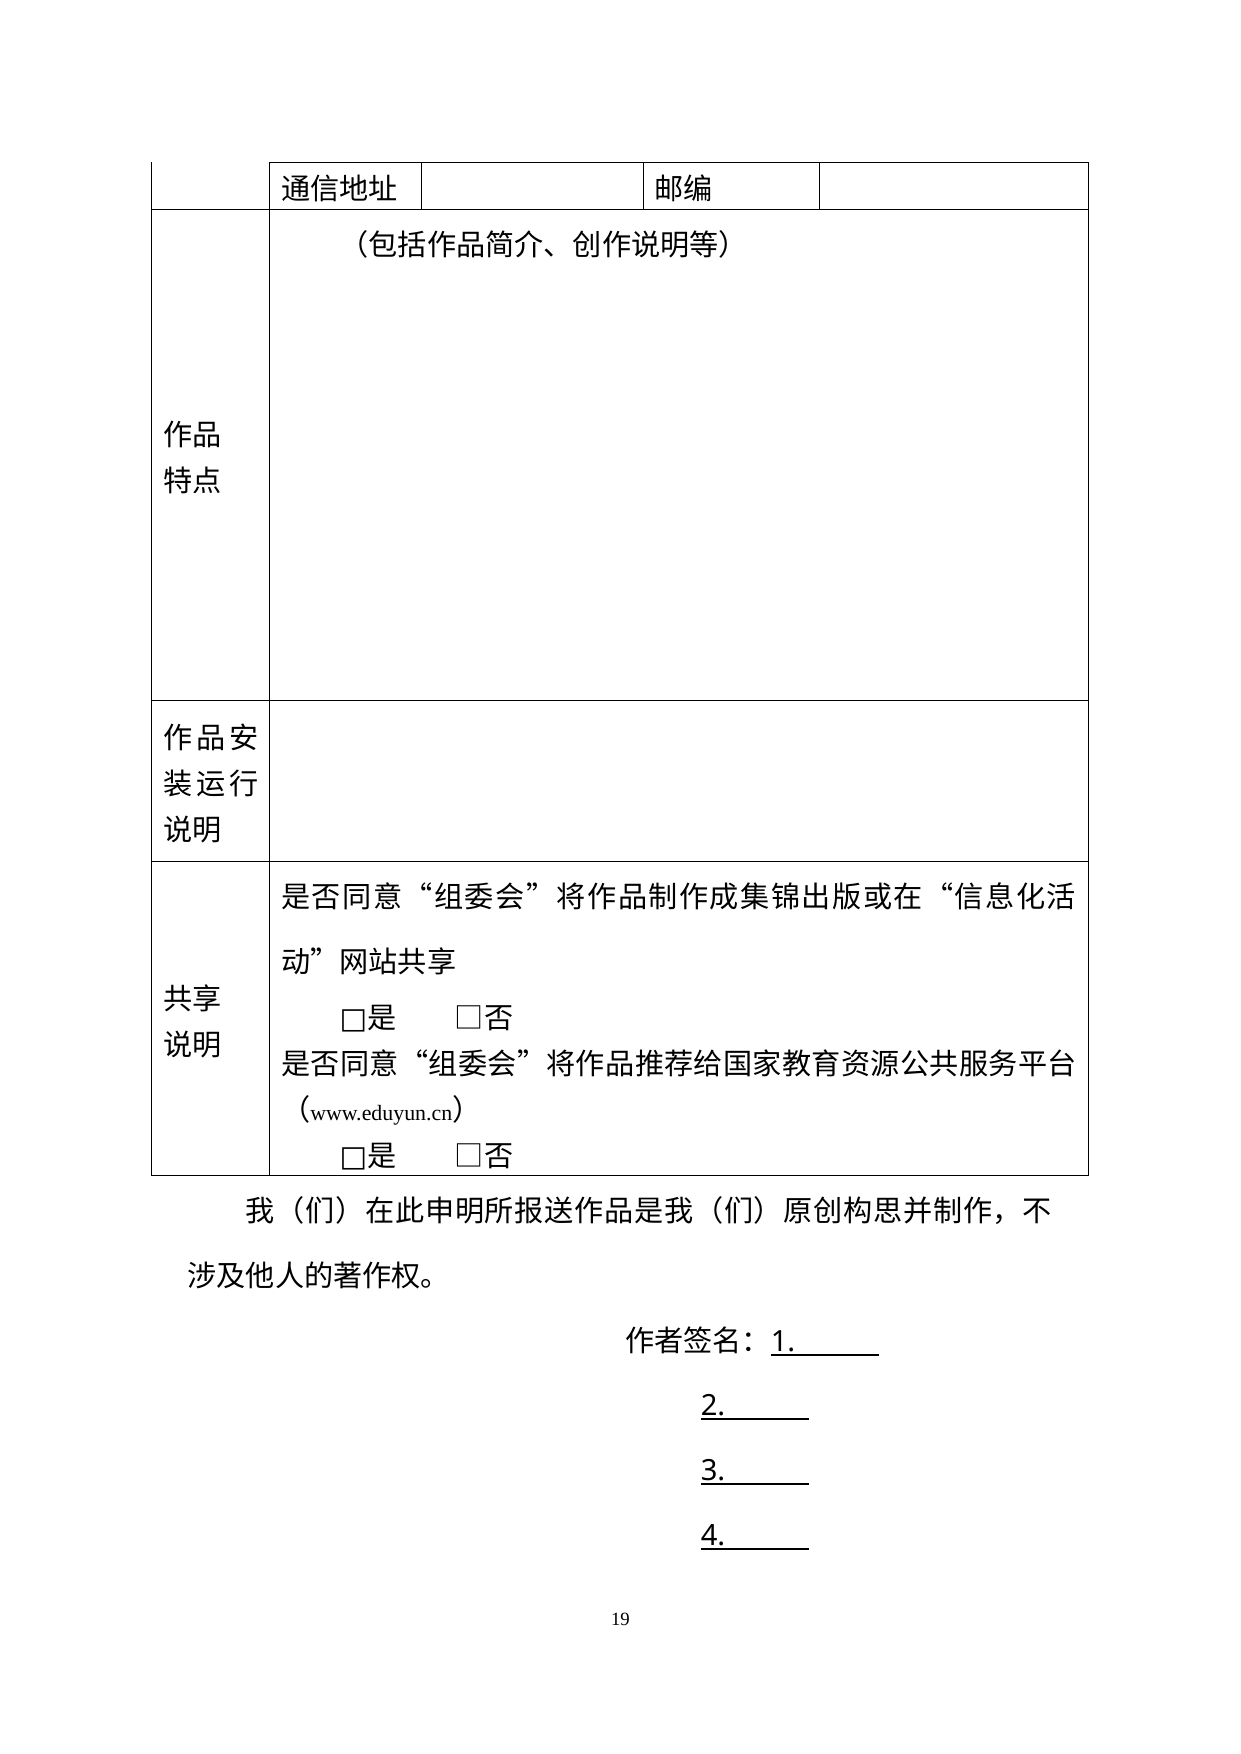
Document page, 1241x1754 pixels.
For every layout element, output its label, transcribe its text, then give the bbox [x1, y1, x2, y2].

table_cell [270, 701, 1088, 861]
table_cell 邮编 [644, 163, 819, 209]
table_cell （包括作品简介、创作说明等） [270, 210, 1088, 700]
text 作者签名：1. [187, 1306, 1053, 1371]
text 4. [187, 1501, 1053, 1566]
table_cell 共享 说明 [152, 862, 269, 1175]
table_cell [820, 163, 1088, 209]
text 2. [187, 1371, 1053, 1436]
table_cell 作品 特点 [152, 210, 269, 700]
table_cell 作品安装运行说明 [152, 701, 269, 861]
text 3. [187, 1436, 1053, 1501]
text 我（们）在此申明所报送作品是我（们）原创构思并制作，不涉及他人的著作权。 [187, 1176, 1053, 1306]
table_cell [422, 163, 643, 209]
table_cell 通信地址 [270, 163, 421, 209]
table_cell 是否同意“组委会”将作品制作成集锦出版或在“信息化活动”网站共享 □是 □否 是否同意“组委会”将作品推荐给国家教育资源公共服务平台（www.eduyun.cn） □是 □否 [270, 862, 1088, 1175]
